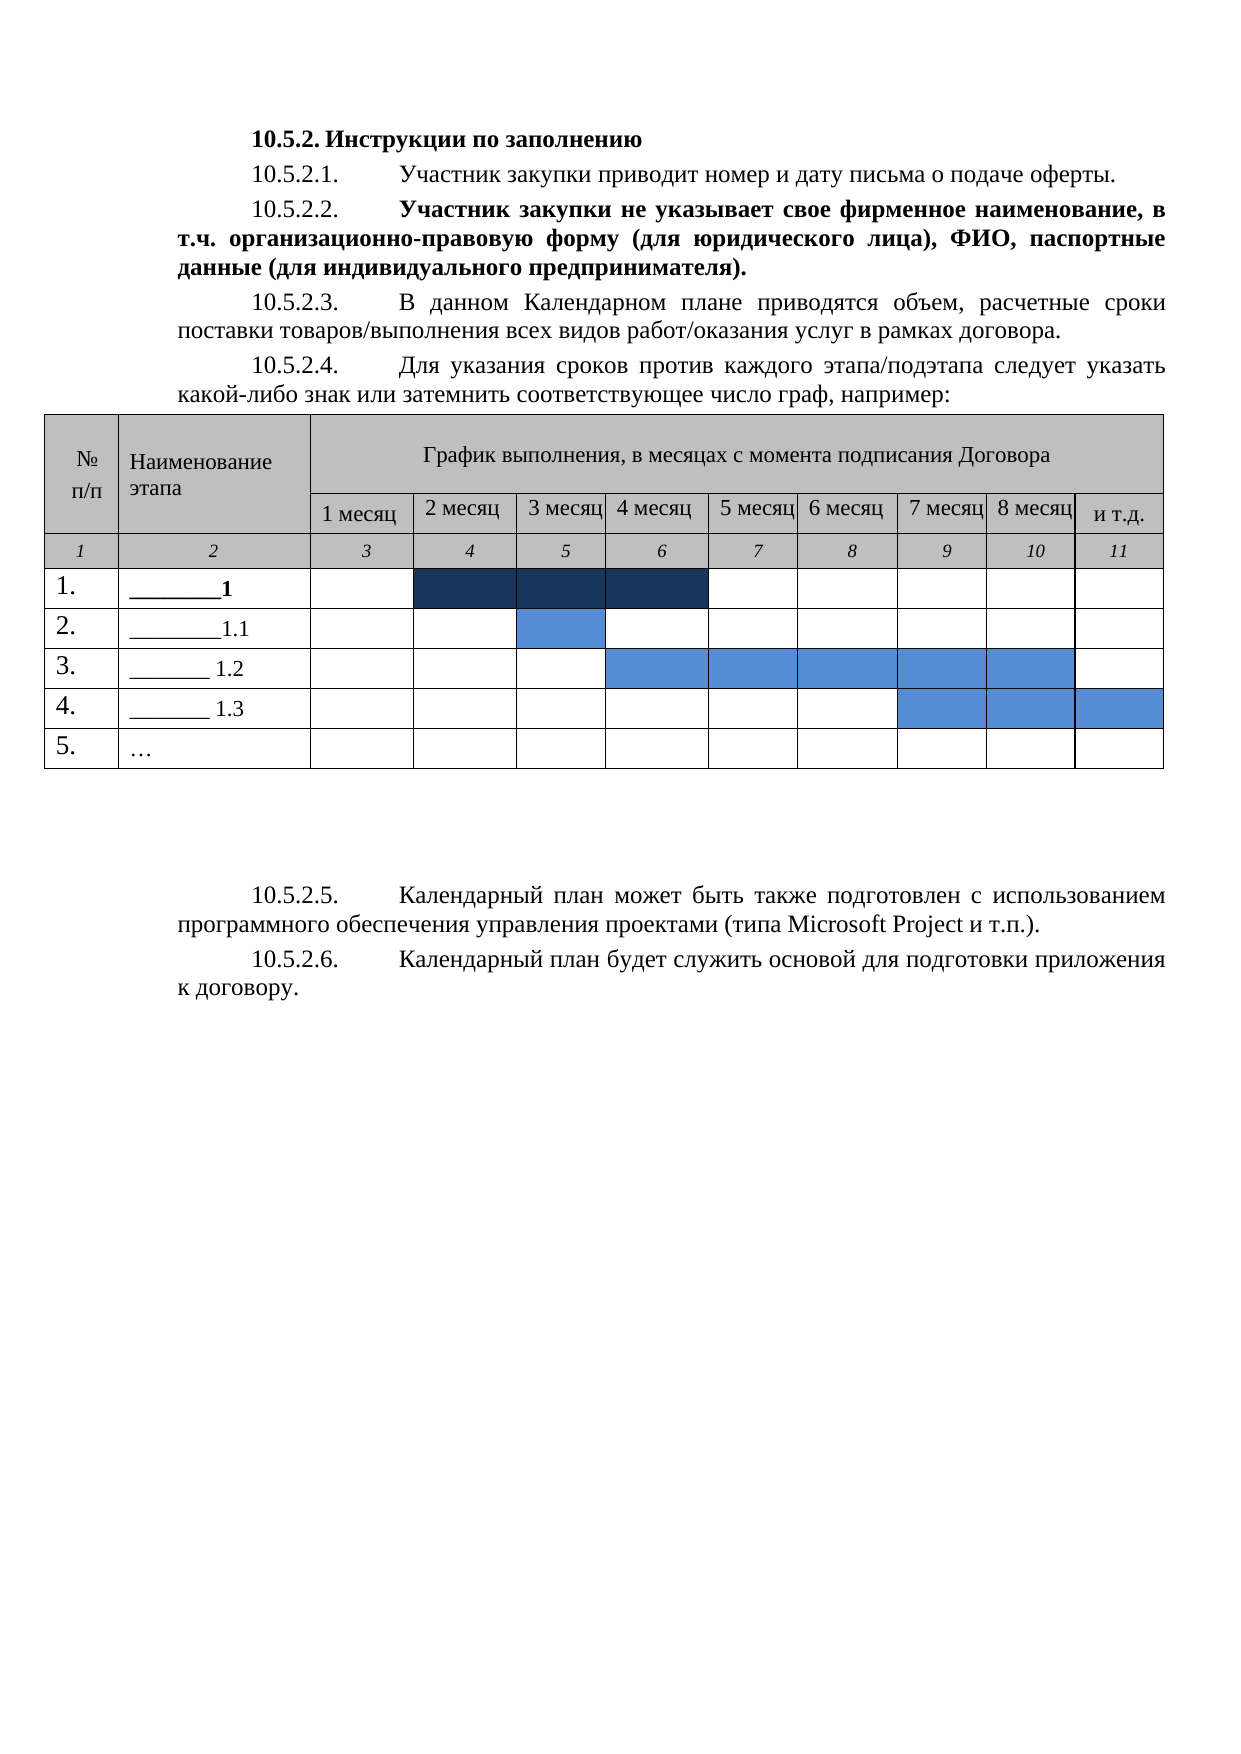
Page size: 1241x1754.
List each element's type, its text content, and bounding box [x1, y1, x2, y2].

table_cell 5 месяц [709, 494, 797, 533]
table_cell [709, 689, 797, 728]
table_header № п/п [45, 415, 118, 533]
list Участник закупки приводит номер и дату письма о подаче оферты. [177, 159, 1167, 188]
list Календарный план может быть также подготовлен с использованием программного обеспечения управления проектами (типа Microsoft Project и т.п.). [177, 880, 1167, 937]
table_cell [517, 729, 605, 768]
table_cell [1076, 649, 1163, 688]
table_cell [1076, 689, 1163, 728]
table_cell [987, 689, 1074, 728]
table_header График выполнения, в месяцах с момента подписания Договора [311, 415, 1163, 493]
table_cell [414, 729, 516, 768]
table_cell 5 [517, 534, 605, 568]
table_cell 4 [414, 534, 516, 568]
table_cell 2 [119, 534, 310, 568]
table_header Наименование этапа [119, 415, 310, 533]
table_cell [311, 689, 413, 728]
table_cell … [119, 729, 310, 768]
table_cell [709, 609, 797, 648]
table_cell 3 [311, 534, 413, 568]
table_cell [1076, 729, 1163, 768]
table_cell [898, 569, 986, 608]
table_cell [414, 689, 516, 728]
table_cell 2 месяц [414, 494, 516, 533]
list Календарный план будет служить основой для подготовки приложения к договору. [177, 944, 1167, 1001]
table_cell 7 [709, 534, 797, 568]
table_cell _______ 1.3 [119, 689, 310, 728]
table_cell [898, 649, 986, 688]
table_cell [45, 649, 118, 688]
table_cell [987, 609, 1074, 648]
table_cell [45, 609, 118, 648]
table_cell [517, 609, 605, 648]
table_cell [517, 649, 605, 688]
table_cell 10 [987, 534, 1074, 568]
table_cell [709, 729, 797, 768]
table_cell 7 месяц [898, 494, 986, 533]
table_cell [898, 609, 986, 648]
table_cell [1076, 569, 1163, 608]
table_cell [45, 729, 118, 768]
table_cell [709, 649, 797, 688]
list Для указания сроков против каждого этапа/подэтапа следует указать какой-либо знак или затемнить соответствующее число граф, например: [177, 351, 1167, 408]
table_cell 1 месяц [311, 494, 413, 533]
table_cell [45, 569, 118, 608]
table_cell [987, 649, 1074, 688]
table_cell [606, 609, 708, 648]
table_cell [311, 609, 413, 648]
table_cell и т.д. [1076, 494, 1163, 533]
table_cell [311, 649, 413, 688]
table_cell [898, 729, 986, 768]
table_cell [606, 689, 708, 728]
table_cell [517, 569, 605, 608]
table_cell ________1 [119, 569, 310, 608]
table_cell 9 [898, 534, 986, 568]
table_cell [311, 569, 413, 608]
table_cell [987, 729, 1074, 768]
table_cell 3 месяц [517, 494, 605, 533]
table_cell 8 [798, 534, 897, 568]
table_cell [606, 649, 708, 688]
table_cell [45, 689, 118, 728]
table_cell [898, 689, 986, 728]
table_cell [517, 689, 605, 728]
table_cell [606, 729, 708, 768]
table_cell [414, 569, 516, 608]
list Инструкции по заполнению [177, 124, 1167, 153]
table_cell ________1.1 [119, 609, 310, 648]
table_cell [1076, 609, 1163, 648]
table_cell 4 месяц [606, 494, 708, 533]
table_cell [414, 609, 516, 648]
table_cell 1 [45, 534, 118, 568]
table_cell [414, 649, 516, 688]
table_cell 11 [1076, 534, 1163, 568]
table_cell [798, 649, 897, 688]
table_cell [798, 609, 897, 648]
list Участник закупки не указывает свое фирменное наименование, в т.ч. организационно-правовую форму (для юридического лица), ФИО, паспортные данные (для индивидуального предпринимателя). [177, 194, 1167, 281]
table_cell [987, 569, 1074, 608]
table_cell _______ 1.2 [119, 649, 310, 688]
table_cell [606, 569, 708, 608]
table_cell [311, 729, 413, 768]
table_cell [798, 569, 897, 608]
list В данном Календарном плане приводятся объем, расчетные сроки поставки товаров/выполнения всех видов работ/оказания услуг в рамках договора. [177, 287, 1167, 344]
table_cell 6 [606, 534, 708, 568]
table_cell [798, 729, 897, 768]
table_cell 6 месяц [798, 494, 897, 533]
table_cell [798, 689, 897, 728]
table_cell [709, 569, 797, 608]
table_cell 8 месяц [987, 494, 1074, 533]
